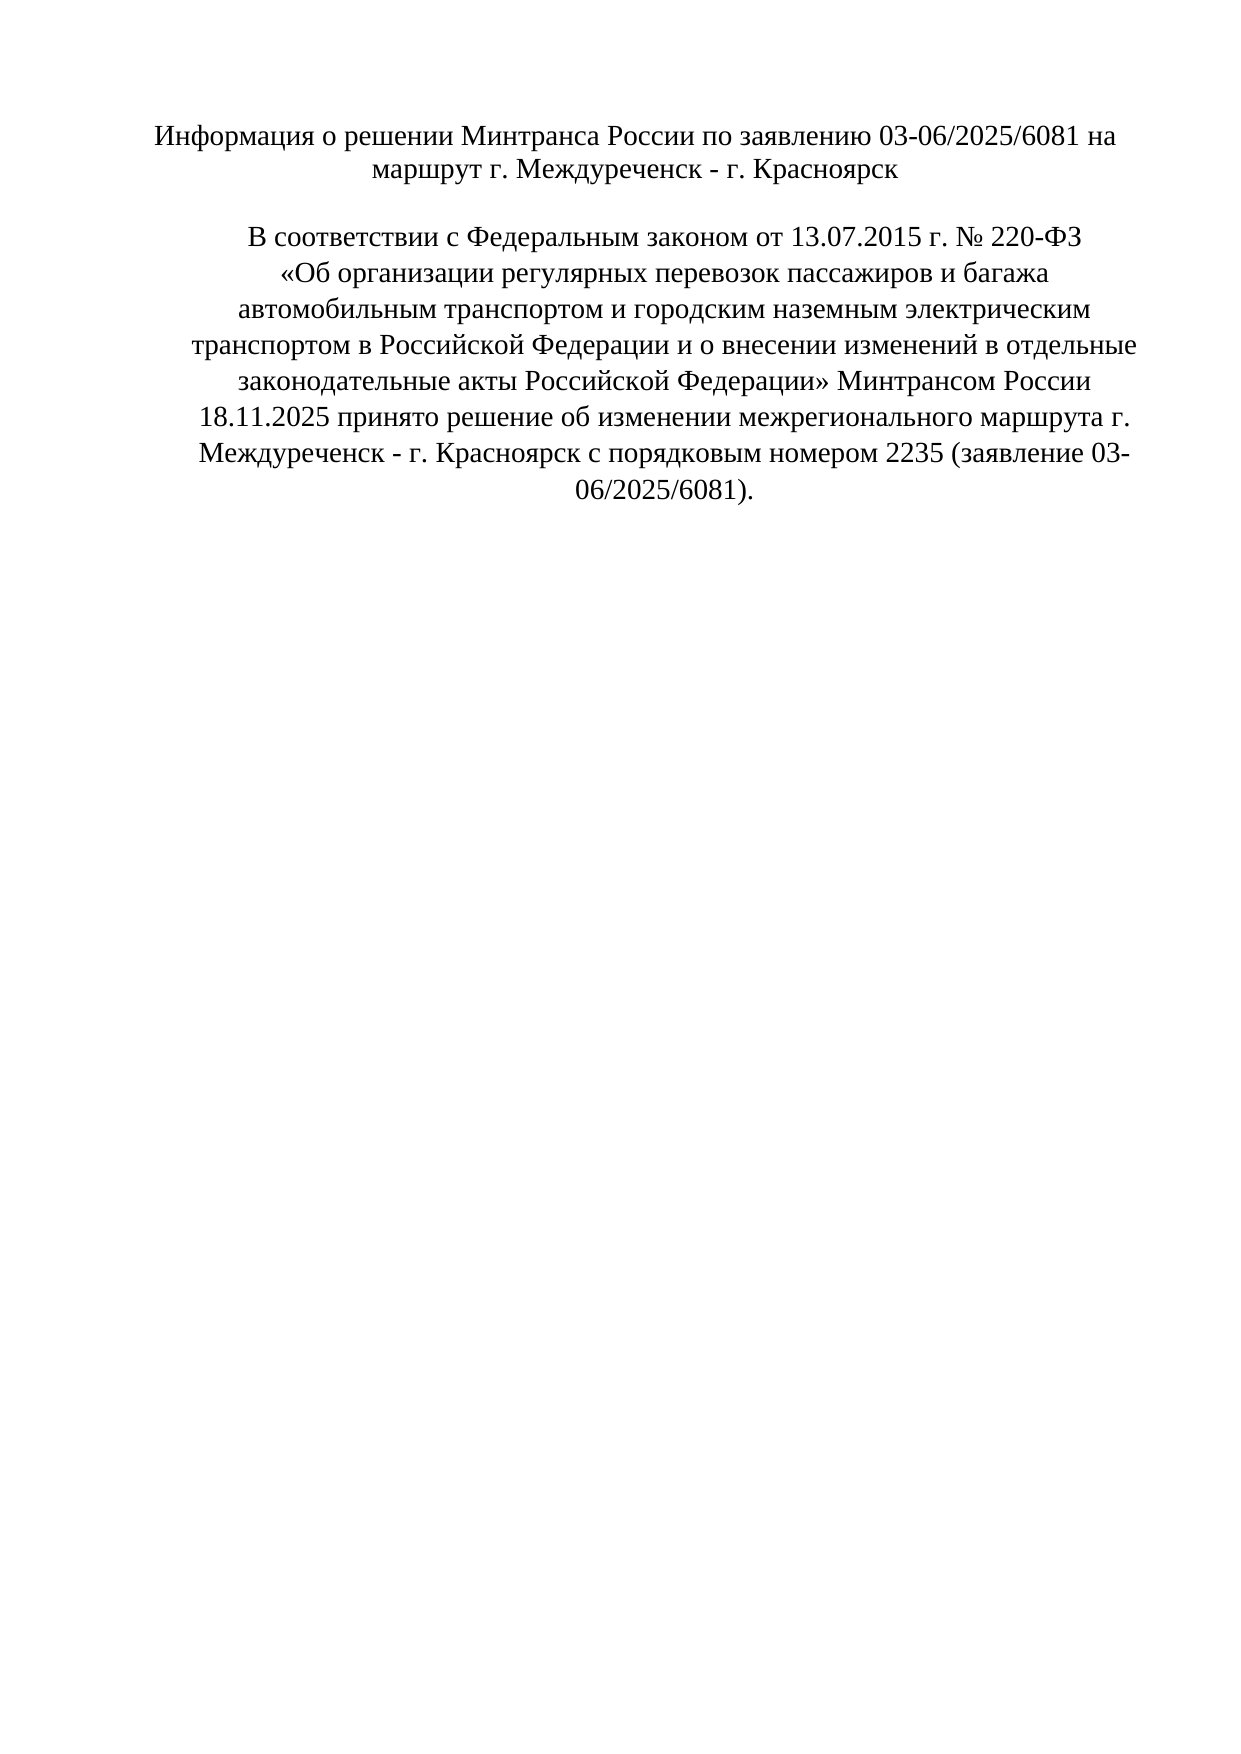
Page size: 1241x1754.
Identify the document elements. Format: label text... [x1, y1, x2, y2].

text Информация о решении Минтранса России по заявлению 03-06/2025/6081 на маршрут г. Междуреченск - г. Красноярск [118, 118, 1152, 185]
text В соответствии с Федеральным законом от 13.07.2015 г. № 220-ФЗ «Об организации регулярных перевозок пассажиров и багажа автомобильным транспортом и городским наземным электрическим транспортом в Российской Федерации и о внесении изменений в отдельные законодательные акты Российской Федерации» Минтрансом России 18.11.2025 принято решение об изменении межрегионального маршрута г. Междуреченск - г. Красноярск с порядковым номером 2235 (заявление 03-06/2025/6081). [177, 219, 1152, 505]
